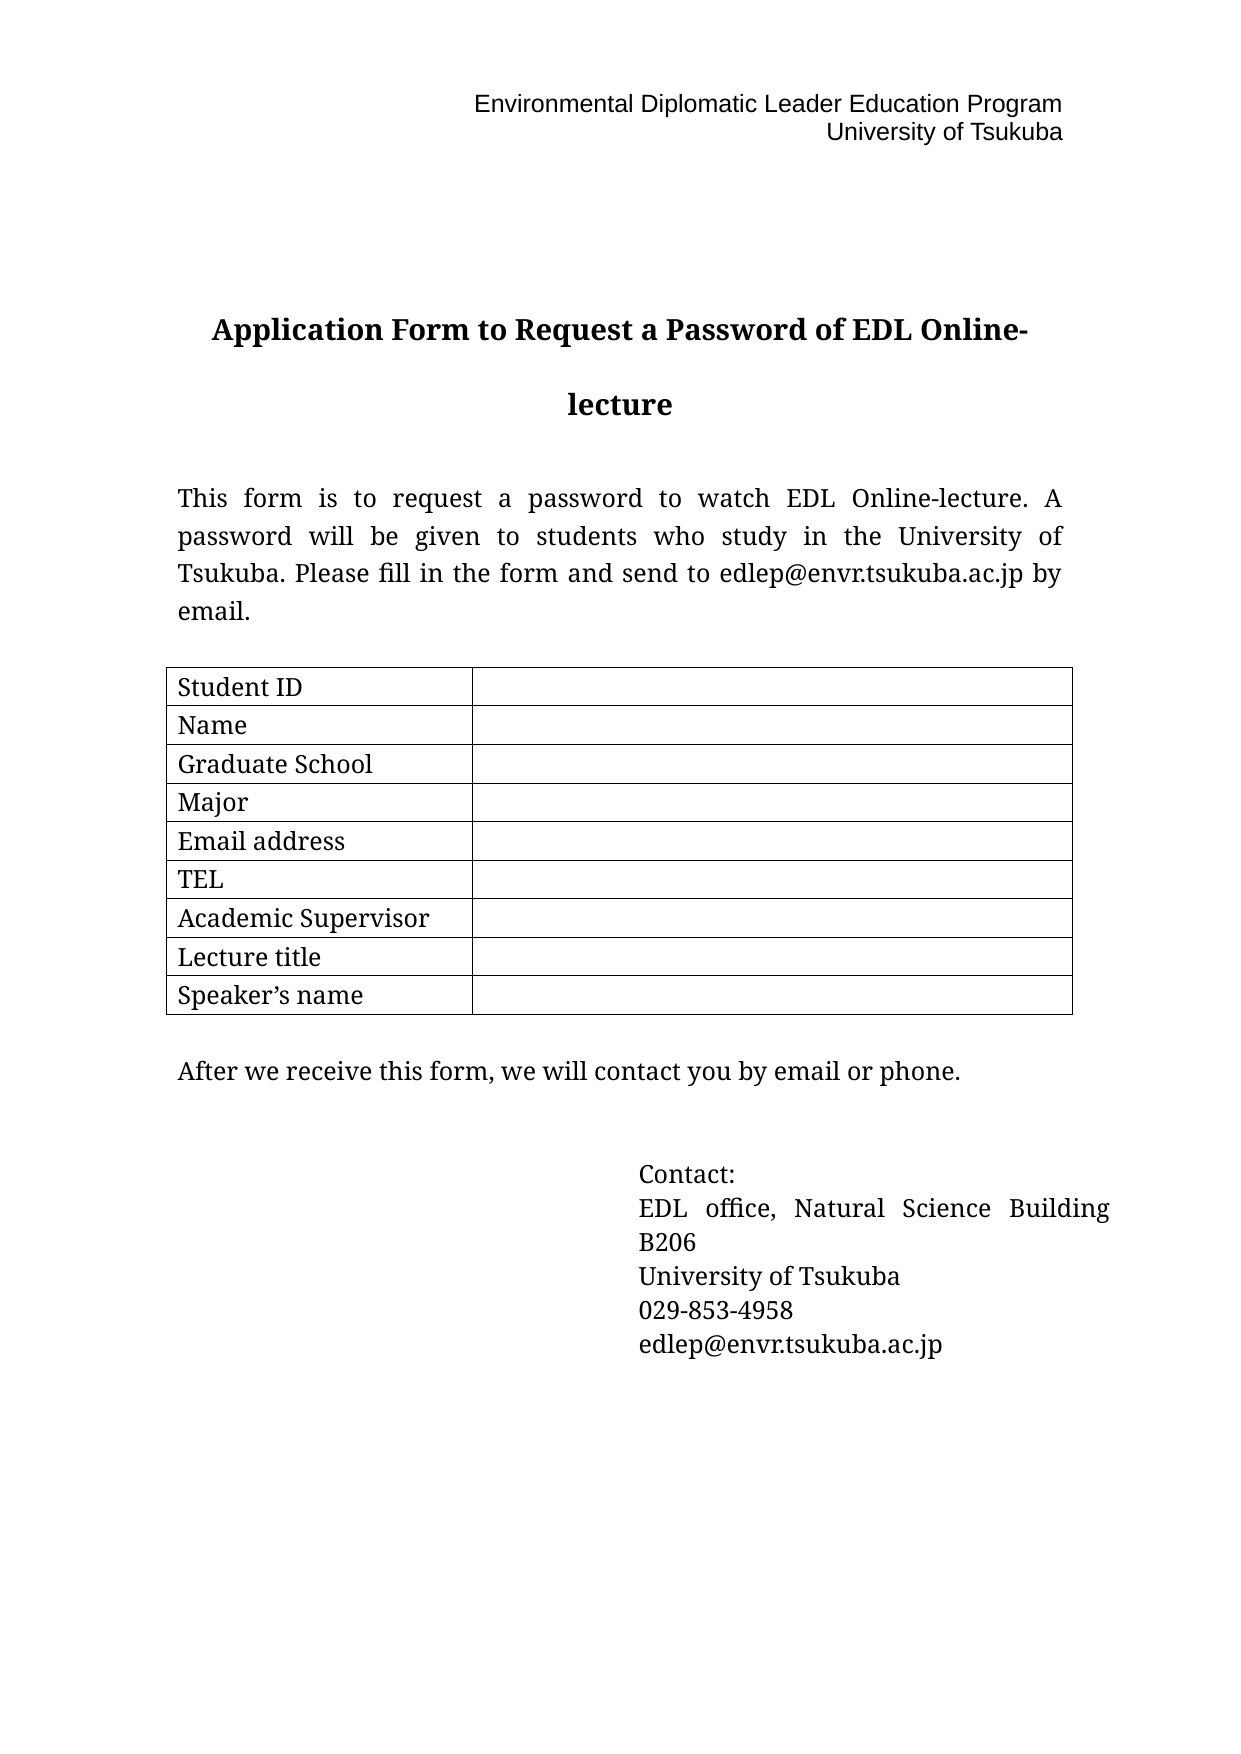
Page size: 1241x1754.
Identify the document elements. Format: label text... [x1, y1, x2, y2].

table_cell [473, 938, 1072, 975]
text This form is to request a password to watch EDL Online-lecture. A password will be given to students who study in the University of Tsukuba. Please fill in the form and send to edlep@envr.tsukuba.ac.jp by email. [177, 479, 1063, 629]
table_header Student ID [167, 668, 472, 705]
table_cell Graduate School [167, 745, 472, 782]
text Application Form to Request a Password of EDL Online-lecture [177, 292, 1063, 442]
table_cell [473, 745, 1072, 782]
table_cell Academic Supervisor [167, 899, 472, 937]
table_cell [473, 706, 1072, 744]
table_cell Email address [167, 822, 472, 859]
table_header [473, 668, 1072, 705]
table_cell [473, 976, 1072, 1014]
table_cell Speaker’s name [167, 976, 472, 1014]
table_cell Lecture title [167, 938, 472, 975]
table_cell [473, 861, 1072, 898]
table_cell [473, 899, 1072, 937]
table_cell [473, 784, 1072, 821]
table_cell Major [167, 784, 472, 821]
table_cell Name [167, 706, 472, 744]
table_cell [473, 822, 1072, 859]
table_cell TEL [167, 861, 472, 898]
text After we receive this form, we will contact you by email or phone. [177, 1052, 1063, 1090]
